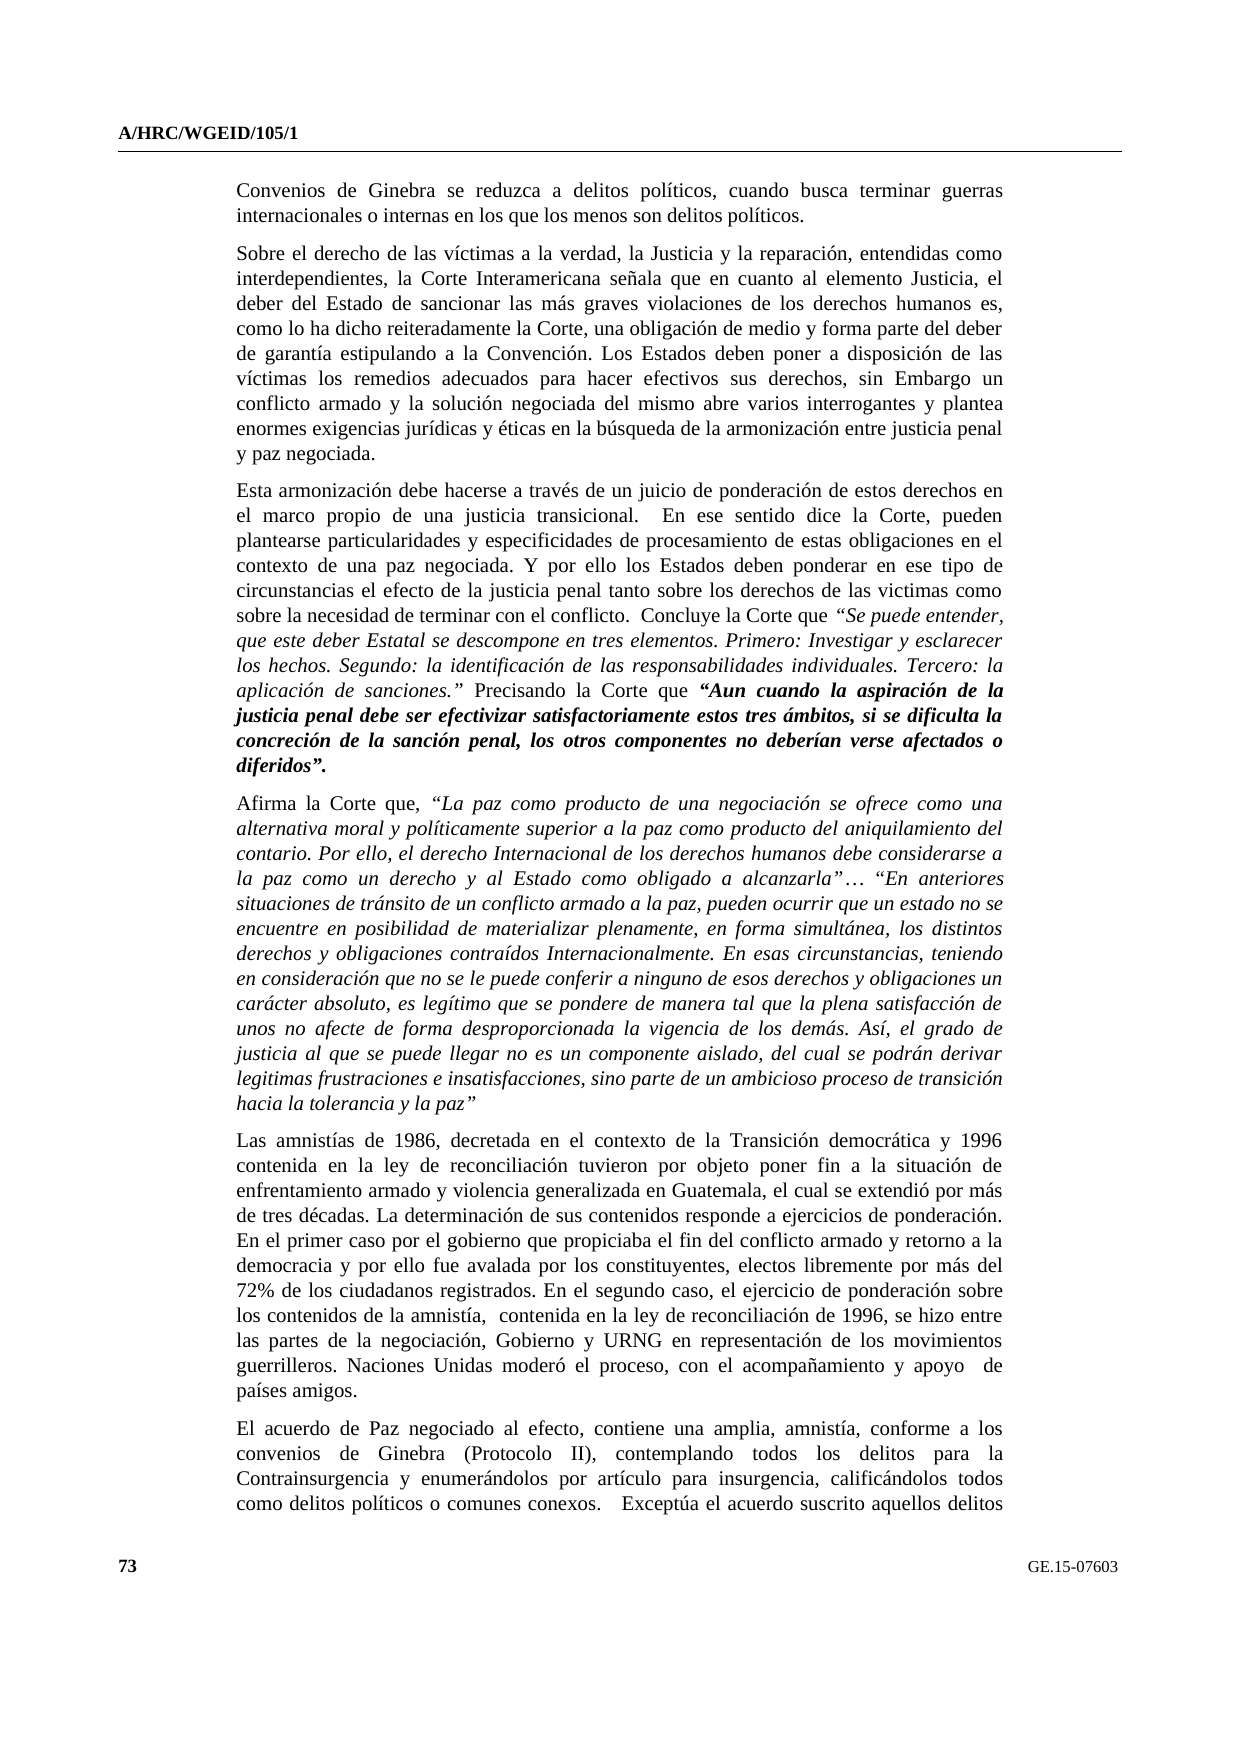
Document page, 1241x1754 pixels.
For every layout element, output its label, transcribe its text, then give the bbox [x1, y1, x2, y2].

text Esta armonización debe hacerse a través de un juicio de ponderación de estos derechos en el marco propio de una justicia transicional. En ese sentido dice la Corte, pueden plantearse particularidades y especificidades de procesamiento de estas obligaciones en el contexto de una paz negociada. Y por ello los Estados deben ponderar en ese tipo de circunstancias el efecto de la justicia penal tanto sobre los derechos de las victimas como sobre la necesidad de terminar con el conflicto. Concluye la Corte que “Se puede entender, que este deber Estatal se descompone en tres elementos. Primero: Investigar y esclarecer los hechos. Segundo: la identificación de las responsabilidades individuales. Tercero: la aplicación de sanciones.” Precisando la Corte que “Aun cuando la aspiración de la justicia penal debe ser efectivizar satisfactoriamente estos tres ámbitos, si se dificulta la concreción de la sanción penal, los otros componentes no deberían verse afectados o diferidos”. [236, 477, 1004, 777]
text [236, 177, 1004, 227]
text Las amnistías de 1986, decretada en el contexto de la Transición democrática y 1996 contenida en la ley de reconciliación tuvieron por objeto poner fin a la situación de enfrentamiento armado y violencia generalizada en Guatemala, el cual se extendió por más de tres décadas. La determinación de sus contenidos responde a ejercicios de ponderación. En el primer caso por el gobierno que propiciaba el fin del conflicto armado y retorno a la democracia y por ello fue avalada por los constituyentes, electos libremente por más del 72% de los ciudadanos registrados. En el segundo caso, el ejercicio de ponderación sobre los contenidos de la amnistía, contenida en la ley de reconciliación de 1996, se hizo entre las partes de la negociación, Gobierno y URNG en representación de los movimientos guerrilleros. Naciones Unidas moderó el proceso, con el acompañamiento y apoyo de países amigos. [236, 1127, 1004, 1402]
text Sobre el derecho de las víctimas a la verdad, la Justicia y la reparación, entendidas como interdependientes, la Corte Interamericana señala que en cuanto al elemento Justicia, el deber del Estado de sancionar las más graves violaciones de los derechos humanos es, como lo ha dicho reiteradamente la Corte, una obligación de medio y forma parte del deber de garantía estipulando a la Convención. Los Estados deben poner a disposición de las víctimas los remedios adecuados para hacer efectivos sus derechos, sin Embargo un conflicto armado y la solución negociada del mismo abre varios interrogantes y plantea enormes exigencias jurídicas y éticas en la búsqueda de la armonización entre justicia penal y paz negociada. [236, 240, 1004, 465]
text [236, 1415, 1004, 1515]
text Afirma la Corte que, “La paz como producto de una negociación se ofrece como una alternativa moral y políticamente superior a la paz como producto del aniquilamiento del contario. Por ello, el derecho Internacional de los derechos humanos debe considerarse a la paz como un derecho y al Estado como obligado a alcanzarla”… “En anteriores situaciones de tránsito de un conflicto armado a la paz, pueden ocurrir que un estado no se encuentre en posibilidad de materializar plenamente, en forma simultánea, los distintos derechos y obligaciones contraídos Internacionalmente. En esas circunstancias, teniendo en consideración que no se le puede conferir a ninguno de esos derechos y obligaciones un carácter absoluto, es legítimo que se pondere de manera tal que la plena satisfacción de unos no afecte de forma desproporcionada la vigencia de los demás. Así, el grado de justicia al que se puede llegar no es un componente aislado, del cual se podrán derivar legitimas frustraciones e insatisfacciones, sino parte de un ambicioso proceso de transición hacia la tolerancia y la paz” [236, 790, 1004, 1115]
